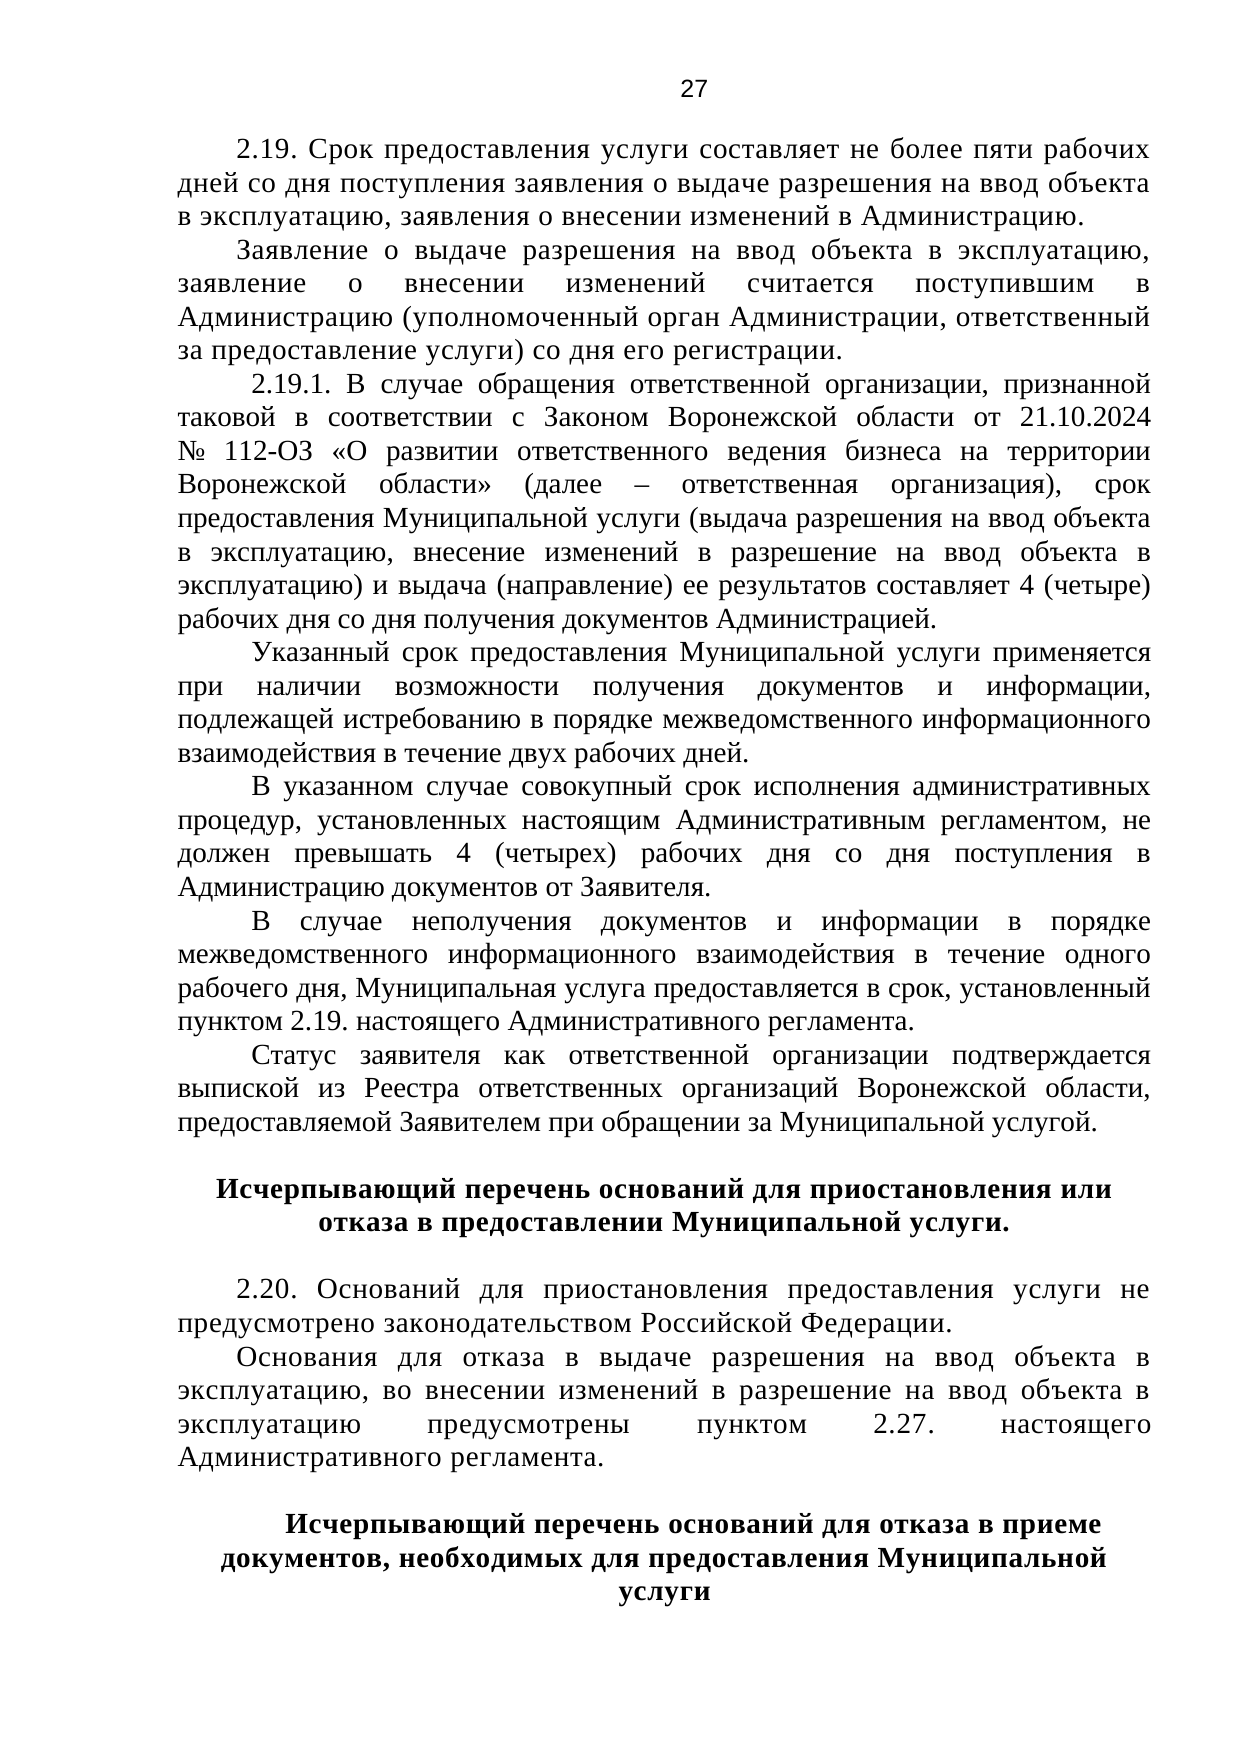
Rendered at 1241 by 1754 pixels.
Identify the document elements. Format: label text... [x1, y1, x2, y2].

text 2.20. Оснований для приостановления предоставления услуги не предусмотрено законодательством Российской Федерации. [177, 1272, 1152, 1339]
text Исчерпывающий перечень оснований для приостановления или отказа в предоставлении Муниципальной услуги. [177, 1171, 1152, 1238]
text Статус заявителя как ответственной организации подтверждается выпиской из Реестра ответственных организаций Воронежской области, предоставляемой Заявителем при обращении за Муниципальной услугой. [177, 1037, 1152, 1137]
text В случае неполучения документов и информации в порядке межведомственного информационного взаимодействия в течение одного рабочего дня, Муниципальная услуга предоставляется в срок, установленный пунктом 2.19. настоящего Административного регламента. [177, 903, 1152, 1037]
text Заявление о выдаче разрешения на ввод объекта в эксплуатацию, заявление о внесении изменений считается поступившим в Администрацию (уполномоченный орган Администрации, ответственный за предоставление услуги) со дня его регистрации. [177, 232, 1152, 366]
text Указанный срок предоставления Муниципальной услуги применяется при наличии возможности получения документов и информации, подлежащей истребованию в порядке межведомственного информационного взаимодействия в течение двух рабочих дней. [177, 634, 1152, 768]
text В указанном случае совокупный срок исполнения административных процедур, установленных настоящим Административным регламентом, не должен превышать 4 (четырех) рабочих дня со дня поступления в Администрацию документов от Заявителя. [177, 768, 1152, 903]
text 2.19. Срок предоставления услуги составляет не более пяти рабочих дней со дня поступления заявления о выдаче разрешения на ввод объекта в эксплуатацию, заявления о внесении изменений в Администрацию. [177, 131, 1152, 232]
text Основания для отказа в выдаче разрешения на ввод объекта в эксплуатацию, во внесении изменений в разрешение на ввод объекта в эксплуатацию предусмотрены пунктом 2.27. настоящего Административного регламента. [177, 1339, 1152, 1473]
text Исчерпывающий перечень оснований для отказа в приеме документов, необходимых для предоставления Муниципальной услуги [177, 1506, 1152, 1607]
text 2.19.1. В случае обращения ответственной организации, признанной таковой в соответствии с Законом Воронежской области от 21.10.2024 № 112-ОЗ «О развитии ответственного ведения бизнеса на территории Воронежской области» (далее – ответственная организация), срок предоставления Муниципальной услуги (выдача разрешения на ввод объекта в эксплуатацию, внесение изменений в разрешение на ввод объекта в эксплуатацию) и выдача (направление) ее результатов составляет 4 (четыре) рабочих дня со дня получения документов Администрацией. [177, 366, 1152, 634]
